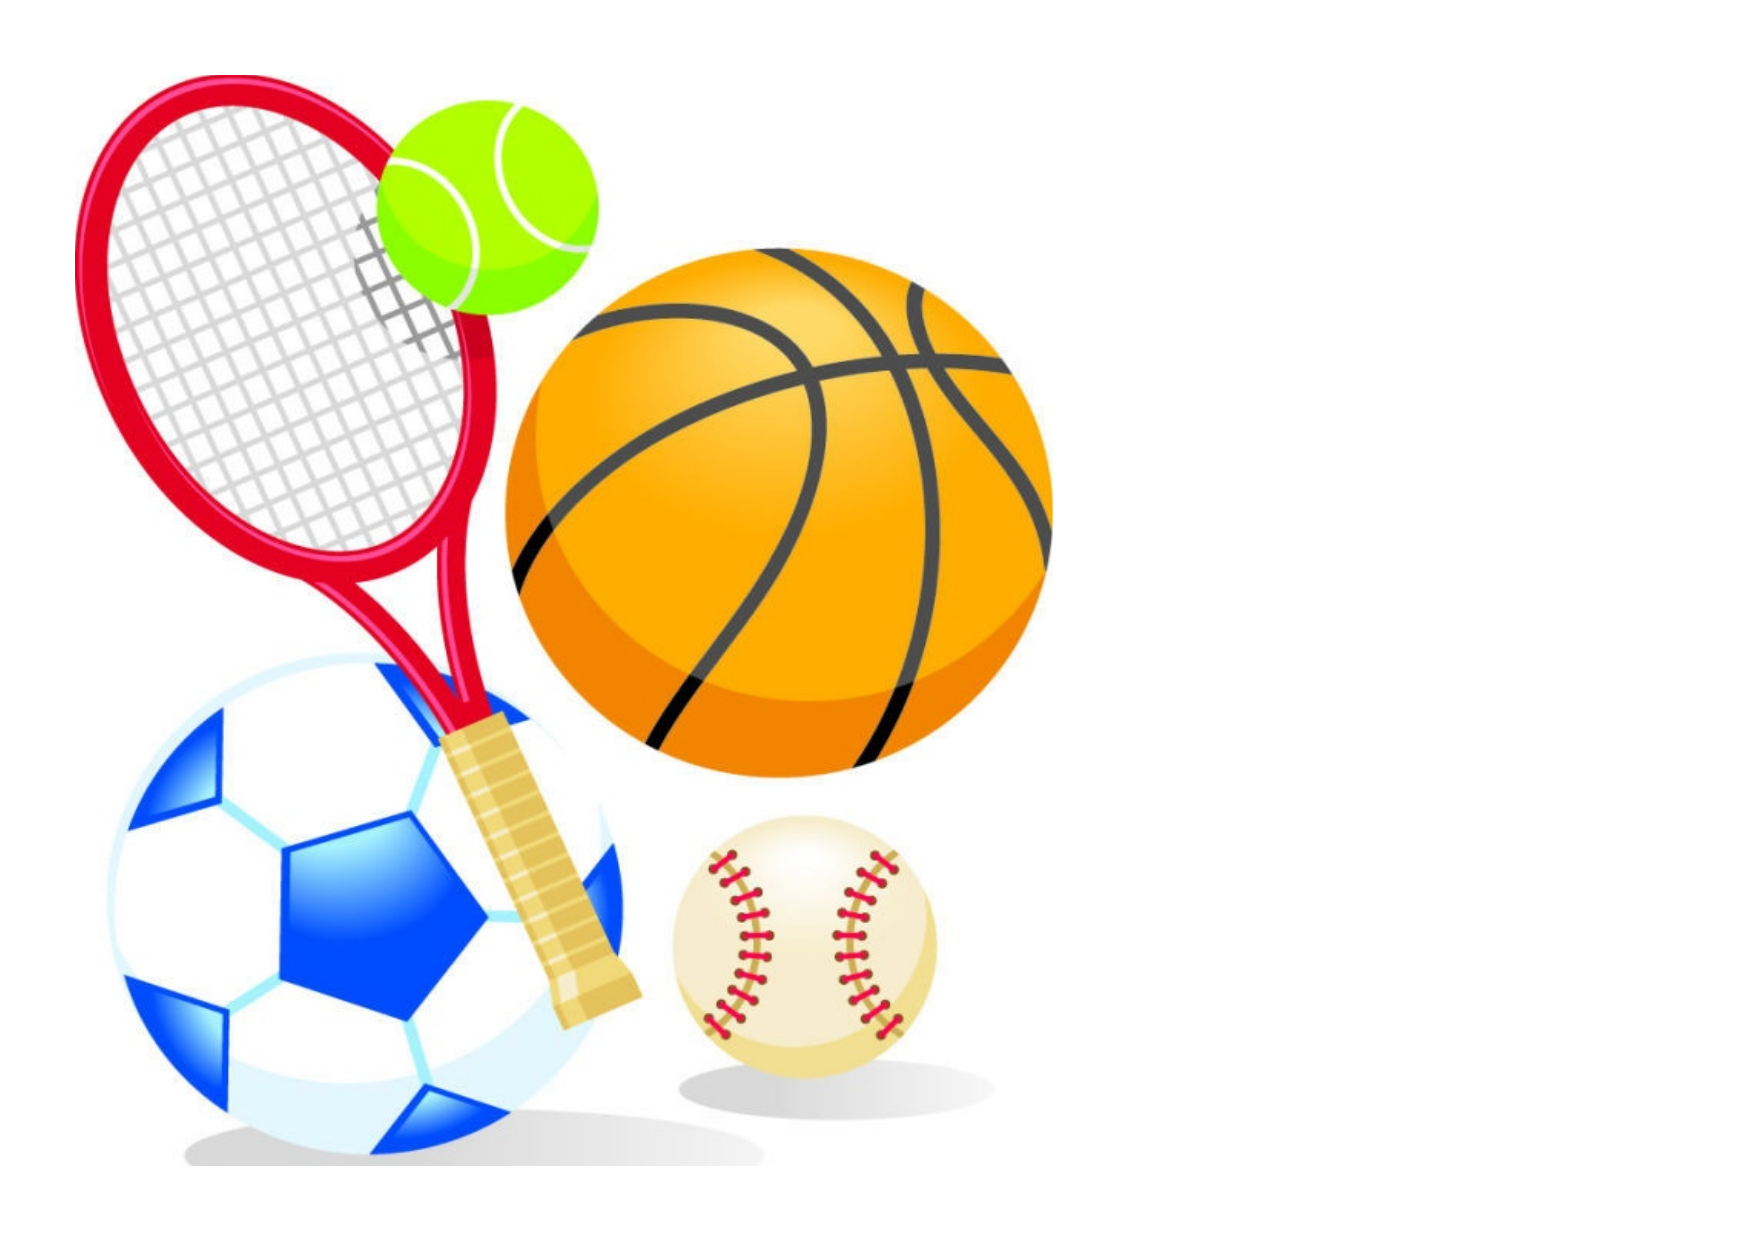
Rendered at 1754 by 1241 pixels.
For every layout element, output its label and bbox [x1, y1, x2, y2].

picture [75, 75, 1053, 1166]
